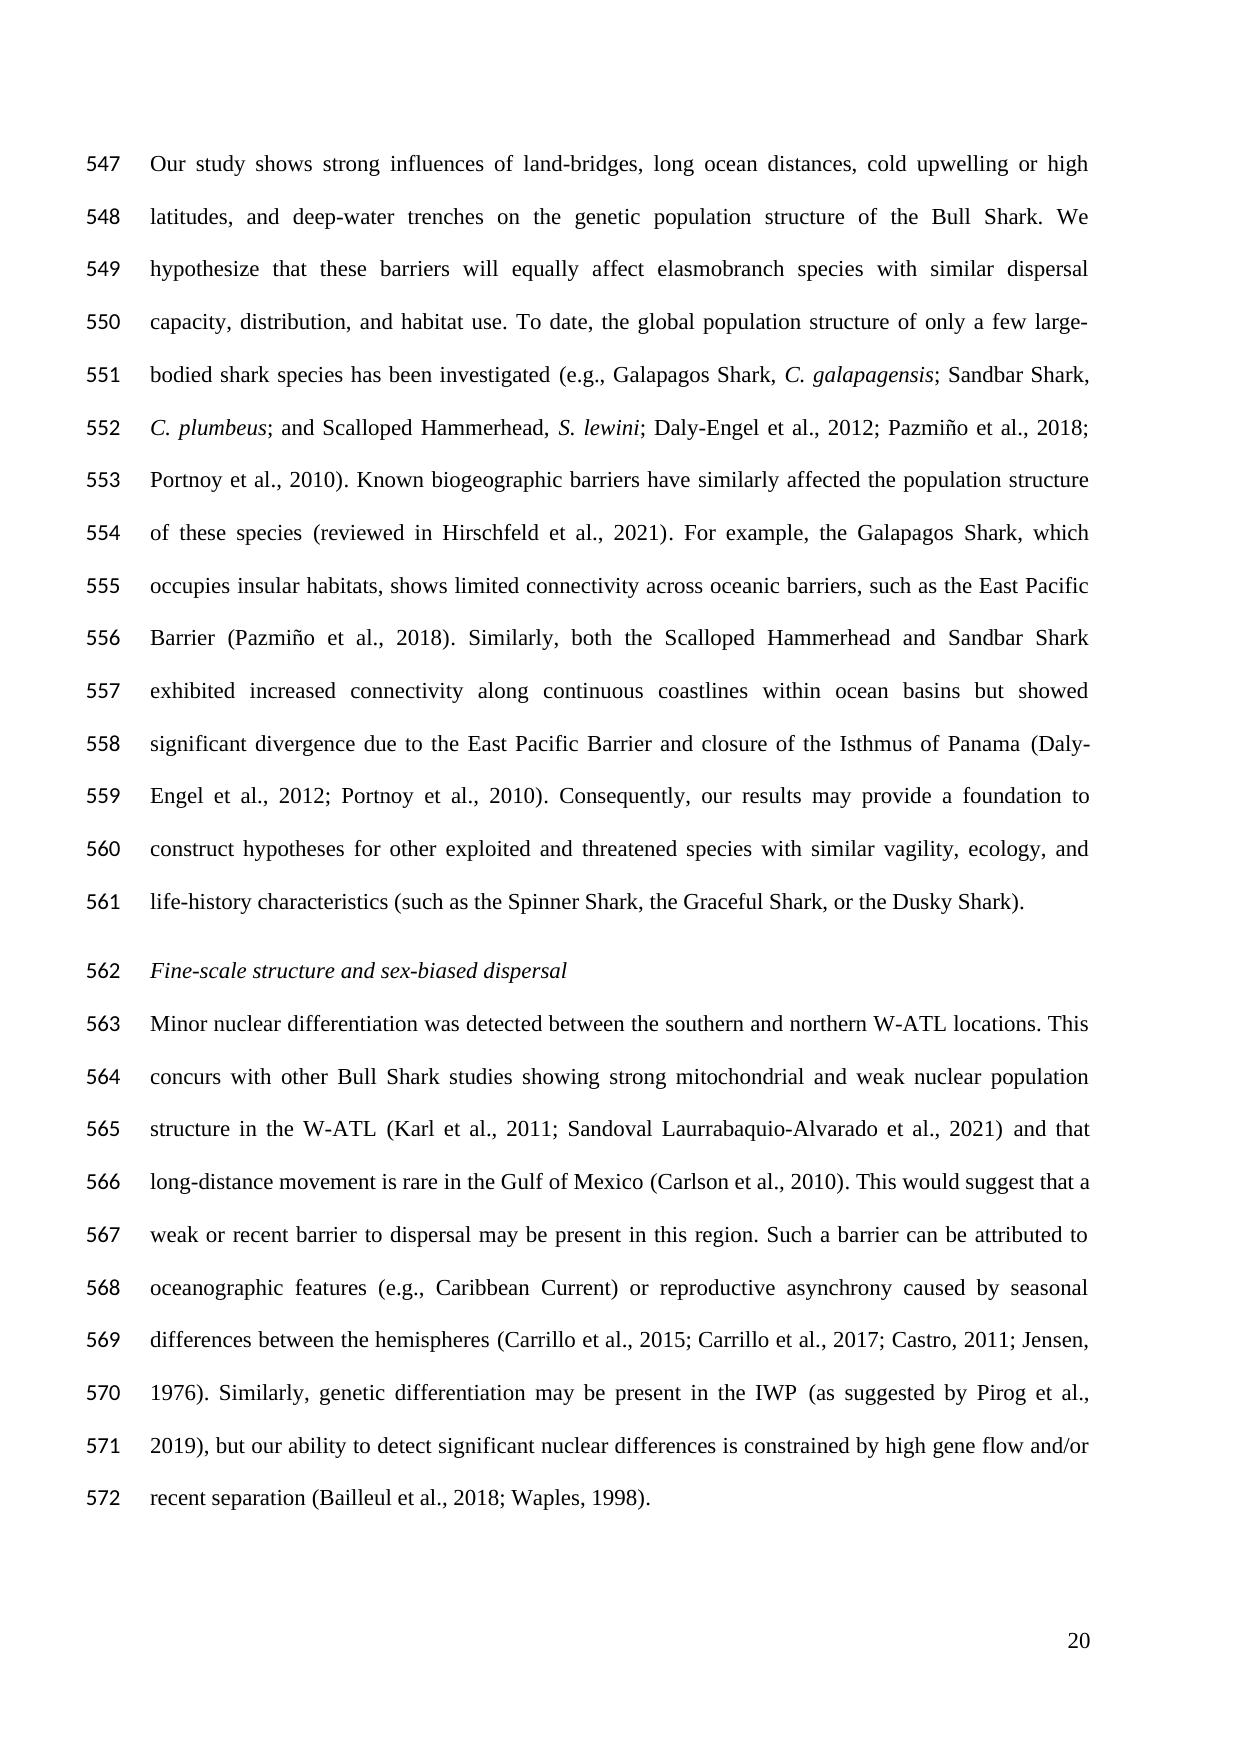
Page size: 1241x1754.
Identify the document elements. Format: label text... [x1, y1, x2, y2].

text Our study shows strong influences of land-bridges, long ocean distances, cold upwelling or high latitudes, and deep-water trenches on the genetic population structure of the Bull Shark. We hypothesize that these barriers will equally affect elasmobranch species with similar dispersal capacity, distribution, and habitat use. To date, the global population structure of only a few large-bodied shark species has been investigated (e.g., Galapagos Shark, C. galapagensis; Sandbar Shark, C. plumbeus; and Scalloped Hammerhead, S. lewini; Daly-Engel et al., 2012; Pazmiño et al., 2018; Portnoy et al., 2010). Known biogeographic barriers have similarly affected the population structure of these species (reviewed in Hirschfeld et al., 2021). For example, the Galapagos Shark, which occupies insular habitats, shows limited connectivity across oceanic barriers, such as the East Pacific Barrier (Pazmiño et al., 2018). Similarly, both the Scalloped Hammerhead and Sandbar Shark exhibited increased connectivity along continuous coastlines within ocean basins but showed significant divergence due to the East Pacific Barrier and closure of the Isthmus of Panama (Daly-Engel et al., 2012; Portnoy et al., 2010). Consequently, our results may provide a foundation to construct hypotheses for other exploited and threatened species with similar vagility, ecology, and life-history characteristics (such as the Spinner Shark, the Graceful Shark, or the Dusky Shark). [150, 150, 1090, 914]
text Minor nuclear differentiation was detected between the southern and northern W-ATL locations. This concurs with other Bull Shark studies showing strong mitochondrial and weak nuclear population structure in the W-ATL (Karl et al., 2011; Sandoval Laurrabaquio‐Alvarado et al., 2021) and that long-distance movement is rare in the Gulf of Mexico (Carlson et al., 2010). This would suggest that a weak or recent barrier to dispersal may be present in this region. Such a barrier can be attributed to oceanographic features (e.g., Caribbean Current) or reproductive asynchrony caused by seasonal differences between the hemispheres (Carrillo et al., 2015; Carrillo et al., 2017; Castro, 2011; Jensen, 1976). Similarly, genetic differentiation may be present in the IWP (as suggested by Pirog et al., 2019), but our ability to detect significant nuclear differences is constrained by high gene flow and/or recent separation (Bailleul et al., 2018; Waples, 1998). [150, 1010, 1090, 1511]
subtitle Fine-scale structure and sex-biased dispersal [150, 957, 1090, 984]
